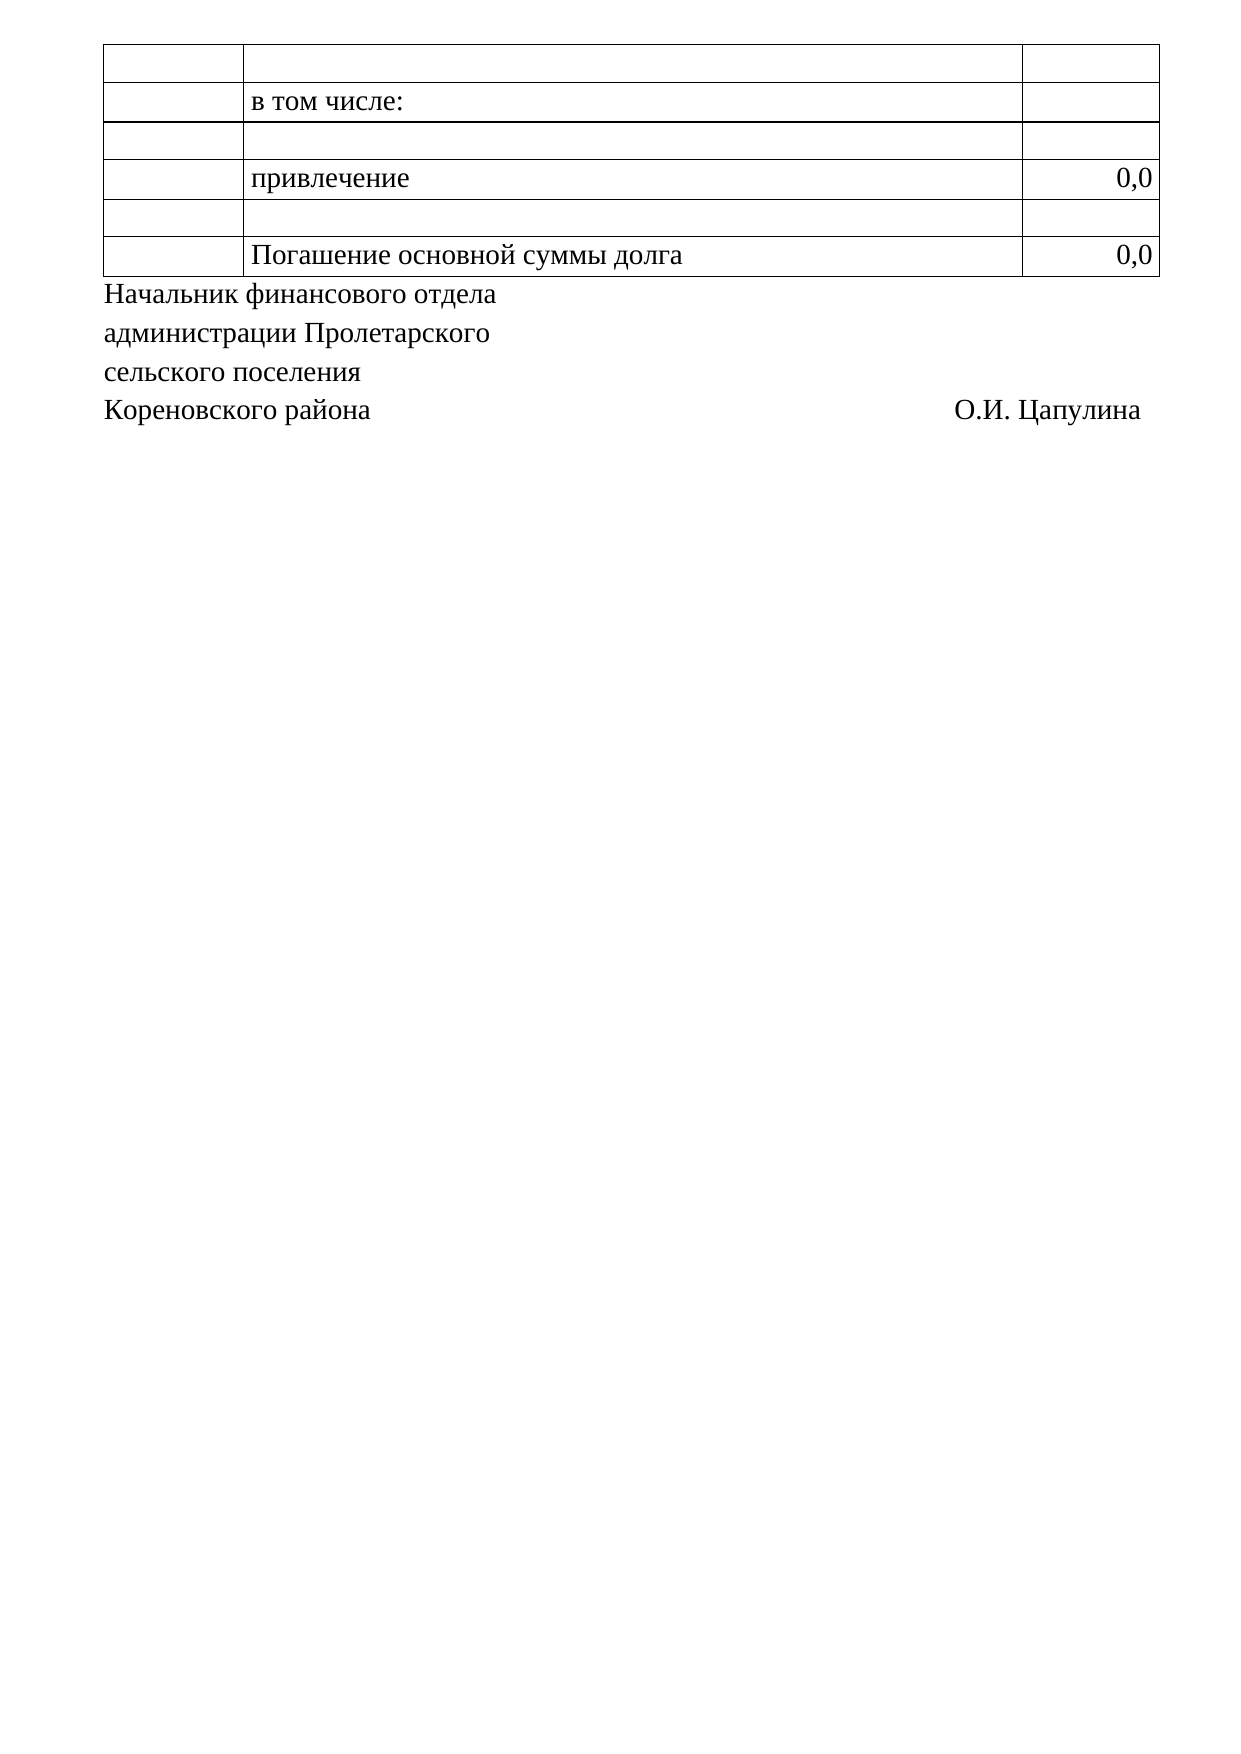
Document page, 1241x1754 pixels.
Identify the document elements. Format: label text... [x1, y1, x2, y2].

table_cell в том числе: [244, 83, 1022, 121]
table_cell [104, 237, 243, 276]
text администрации Пролетарского [103, 315, 1152, 349]
text сельского поселения [103, 354, 1152, 387]
table_cell [244, 200, 1022, 236]
table_cell [244, 123, 1022, 159]
text Начальник финансового отдела [103, 277, 1152, 310]
table_cell [104, 200, 243, 236]
table_cell [1023, 200, 1159, 236]
table_cell [104, 160, 243, 198]
table_cell привлечение [244, 160, 1022, 198]
table_cell 0,0 [1023, 160, 1159, 198]
table_cell [104, 45, 243, 82]
table_cell [1023, 123, 1159, 159]
text Кореновского района О.И. Цапулина [103, 392, 1152, 426]
table_cell Погашение основной суммы долга [244, 237, 1022, 276]
table_cell [1023, 83, 1159, 121]
table_cell [104, 123, 243, 159]
table_cell [244, 45, 1022, 82]
table_cell [104, 83, 243, 121]
table_cell 0,0 [1023, 237, 1159, 276]
table_cell [1023, 45, 1159, 82]
